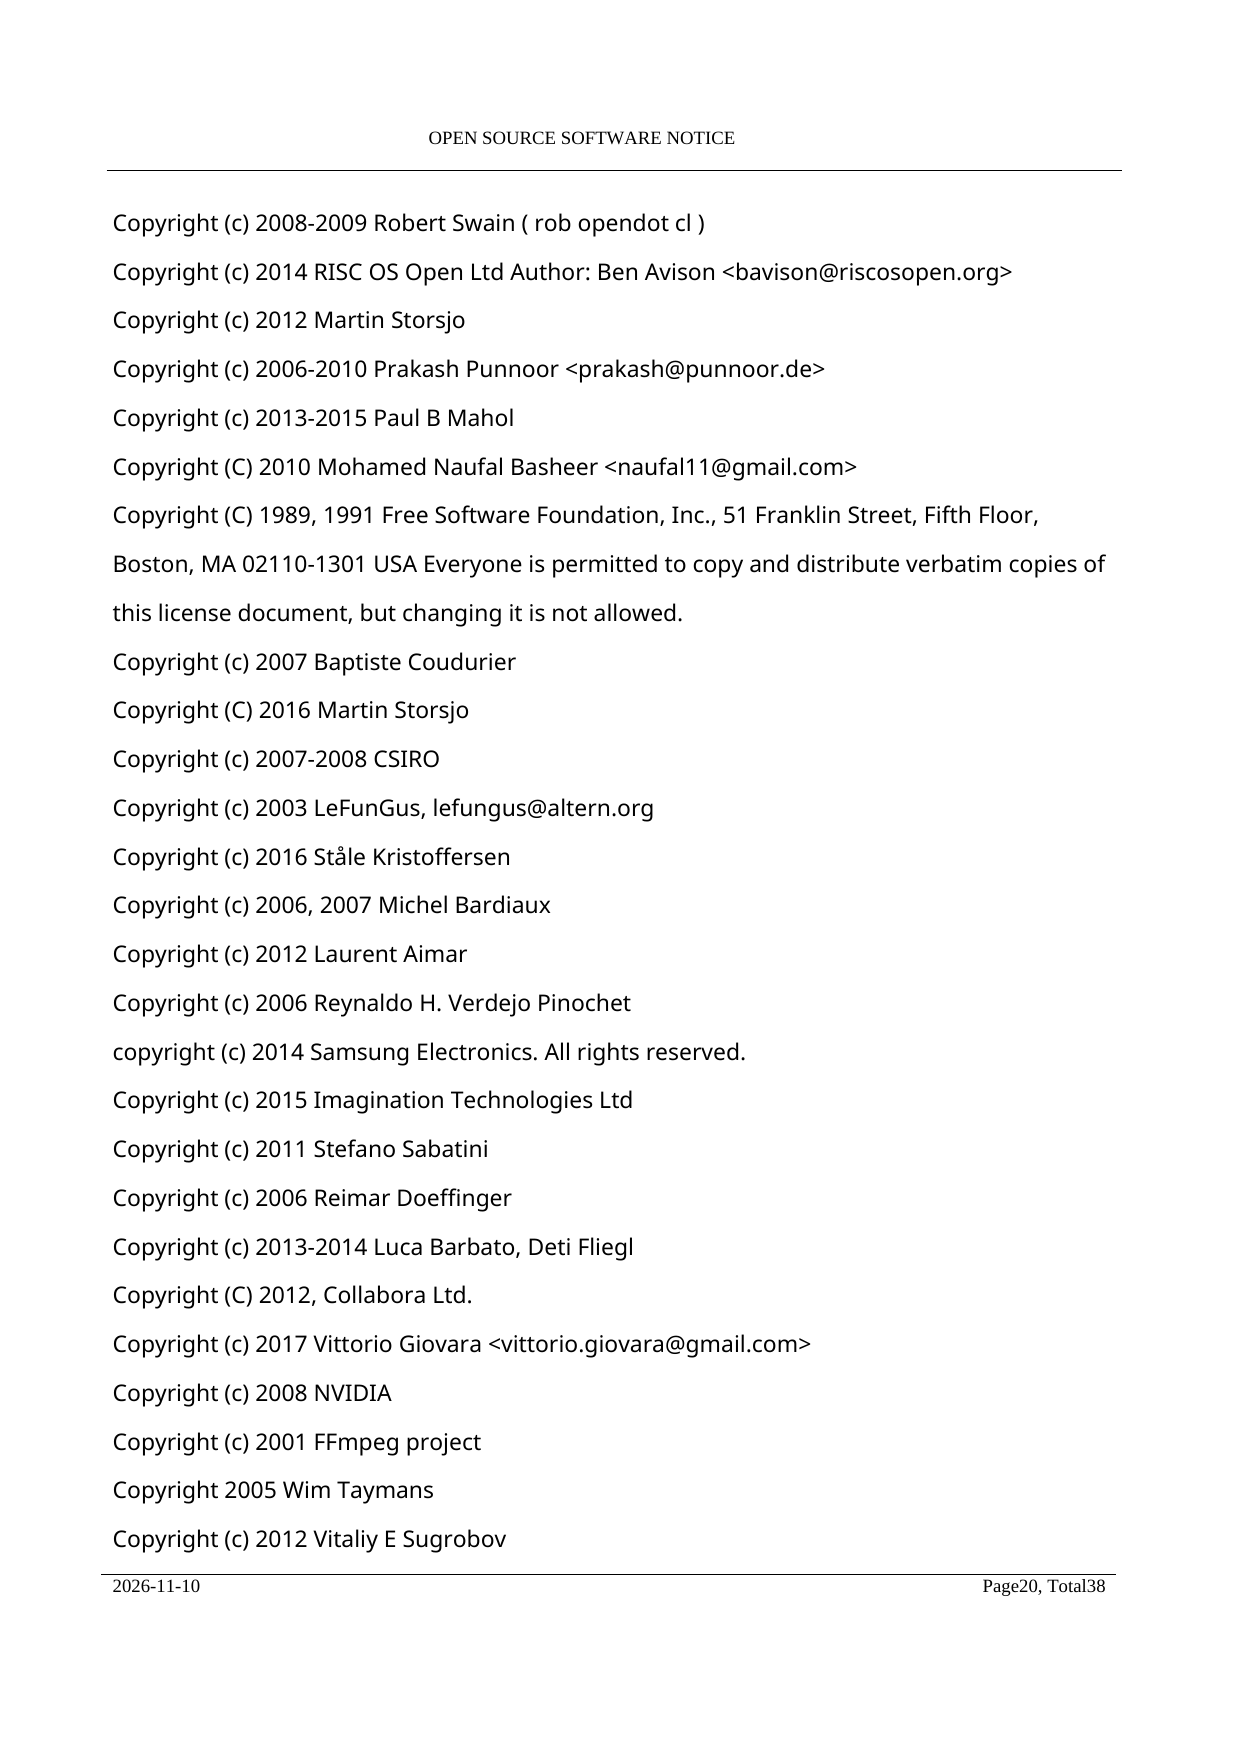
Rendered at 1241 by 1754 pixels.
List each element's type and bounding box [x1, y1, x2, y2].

text [112, 206, 1128, 1555]
